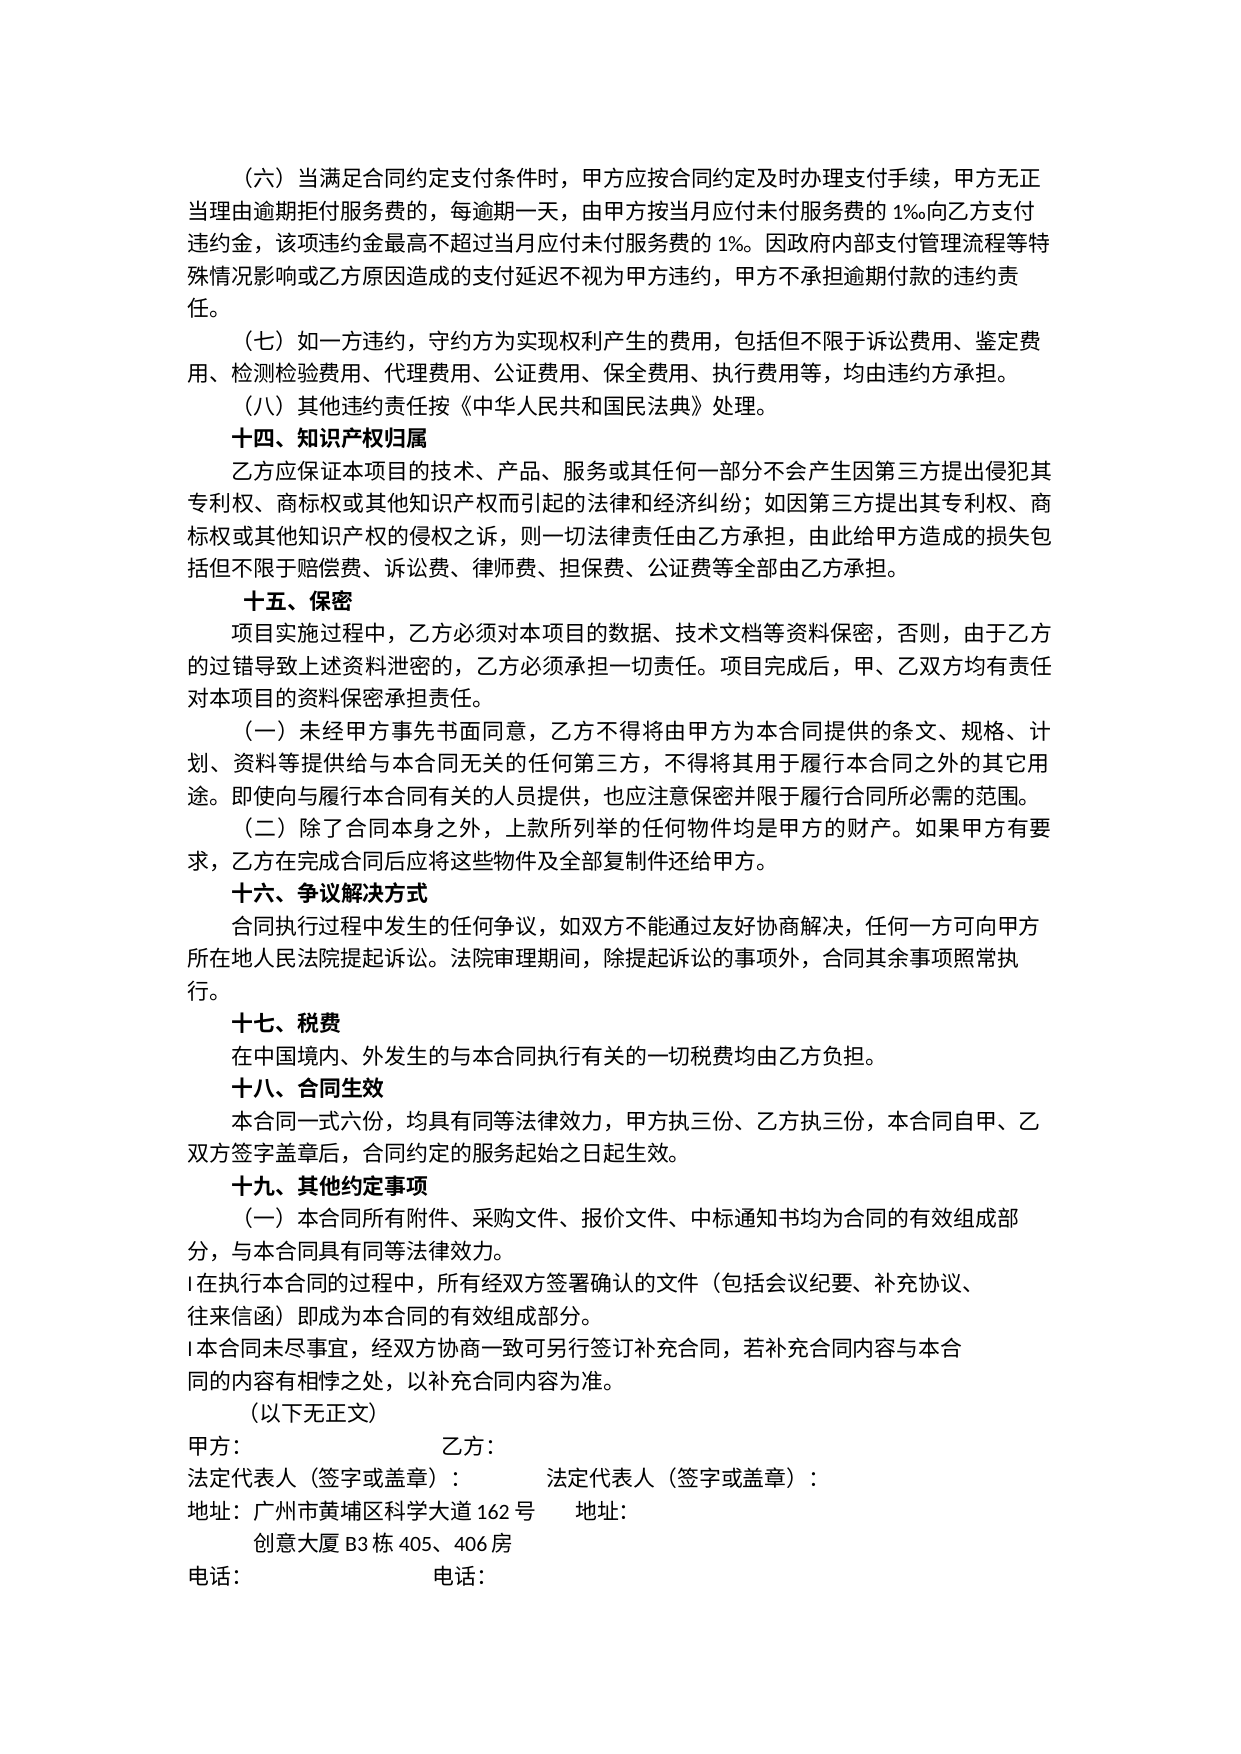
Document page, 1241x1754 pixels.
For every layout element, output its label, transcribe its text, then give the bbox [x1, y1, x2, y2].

text 同的内容有相悖之处，以补充合同内容为准。 [187, 1364, 1053, 1397]
text 地址：广州市黄埔区科学大道162号 地址： [187, 1494, 1053, 1527]
text （二）除了合同本身之外，上款所列举的任何物件均是甲方的财产。如果甲方有要求，乙方在完成合同后应将这些物件及全部复制件还给甲方。 [187, 812, 1053, 877]
text （八）其他违约责任按《中华人民共和国民法典》处理。 [187, 389, 1053, 422]
text 十八、合同生效 [187, 1072, 1053, 1104]
text 十六、争议解决方式 [187, 877, 1053, 909]
text 往来信函）即成为本合同的有效组成部分。 [187, 1299, 1053, 1332]
text （一）未经甲方事先书面同意，乙方不得将由甲方为本合同提供的条文、规格、计划、资料等提供给与本合同无关的任何第三方，不得将其用于履行本合同之外的其它用途。即使向与履行本合同有关的人员提供，也应注意保密并限于履行合同所必需的范围。 [187, 714, 1053, 812]
text （六）当满足合同约定支付条件时，甲方应按合同约定及时办理支付手续，甲方无正当理由逾期拒付服务费的，每逾期一天，由甲方按当月应付未付服务费的1‰向乙方支付违约金，该项违约金最高不超过当月应付未付服务费的1%。因政府内部支付管理流程等特殊情况影响或乙方原因造成的支付延迟不视为甲方违约，甲方不承担逾期付款的违约责任。 [187, 162, 1053, 324]
text 法定代表人（签字或盖章）： 法定代表人（签字或盖章）： [187, 1462, 1053, 1494]
text 乙方应保证本项目的技术、产品、服务或其任何一部分不会产生因第三方提出侵犯其专利权、商标权或其他知识产权而引起的法律和经济纠纷；如因第三方提出其专利权、商标权或其他知识产权的侵权之诉，则一切法律责任由乙方承担，由此给甲方造成的损失包括但不限于赔偿费、诉讼费、律师费、担保费、公证费等全部由乙方承担。 [187, 454, 1053, 584]
text 十四、知识产权归属 [187, 422, 1053, 454]
text （七）如一方违约，守约方为实现权利产生的费用，包括但不限于诉讼费用、鉴定费用、检测检验费用、代理费用、公证费用、保全费用、执行费用等，均由违约方承担。 [187, 324, 1053, 389]
text 在中国境内、外发生的与本合同执行有关的一切税费均由乙方负担。 [187, 1039, 1053, 1072]
text 本合同一式六份，均具有同等法律效力，甲方执三份、乙方执三份，本合同自甲、乙双方签字盖章后，合同约定的服务起始之日起生效。 [187, 1104, 1053, 1169]
text 十七、税费 [187, 1007, 1053, 1039]
text 创意大厦B3栋405、406房 [187, 1527, 1053, 1559]
text 电话： 电话： [187, 1559, 1053, 1592]
text 甲方： 乙方： [187, 1429, 1053, 1462]
text （以下无正文） [187, 1397, 1053, 1429]
text l在执行本合同的过程中，所有经双方签署确认的文件（包括会议纪要、补充协议、 [187, 1267, 1053, 1299]
text 十九、其他约定事项 [187, 1169, 1053, 1202]
text l本合同未尽事宜，经双方协商一致可另行签订补充合同，若补充合同内容与本合 [187, 1332, 1053, 1364]
text 合同执行过程中发生的任何争议，如双方不能通过友好协商解决，任何一方可向甲方所在地人民法院提起诉讼。法院审理期间，除提起诉讼的事项外，合同其余事项照常执行。 [187, 909, 1053, 1007]
text 十五、保密 [244, 584, 1053, 617]
text 项目实施过程中，乙方必须对本项目的数据、技术文档等资料保密，否则，由于乙方的过错导致上述资料泄密的，乙方必须承担一切责任。项目完成后，甲、乙双方均有责任对本项目的资料保密承担责任。 [187, 617, 1053, 714]
text （一）本合同所有附件、采购文件、报价文件、中标通知书均为合同的有效组成部分，与本合同具有同等法律效力。 [187, 1202, 1053, 1267]
